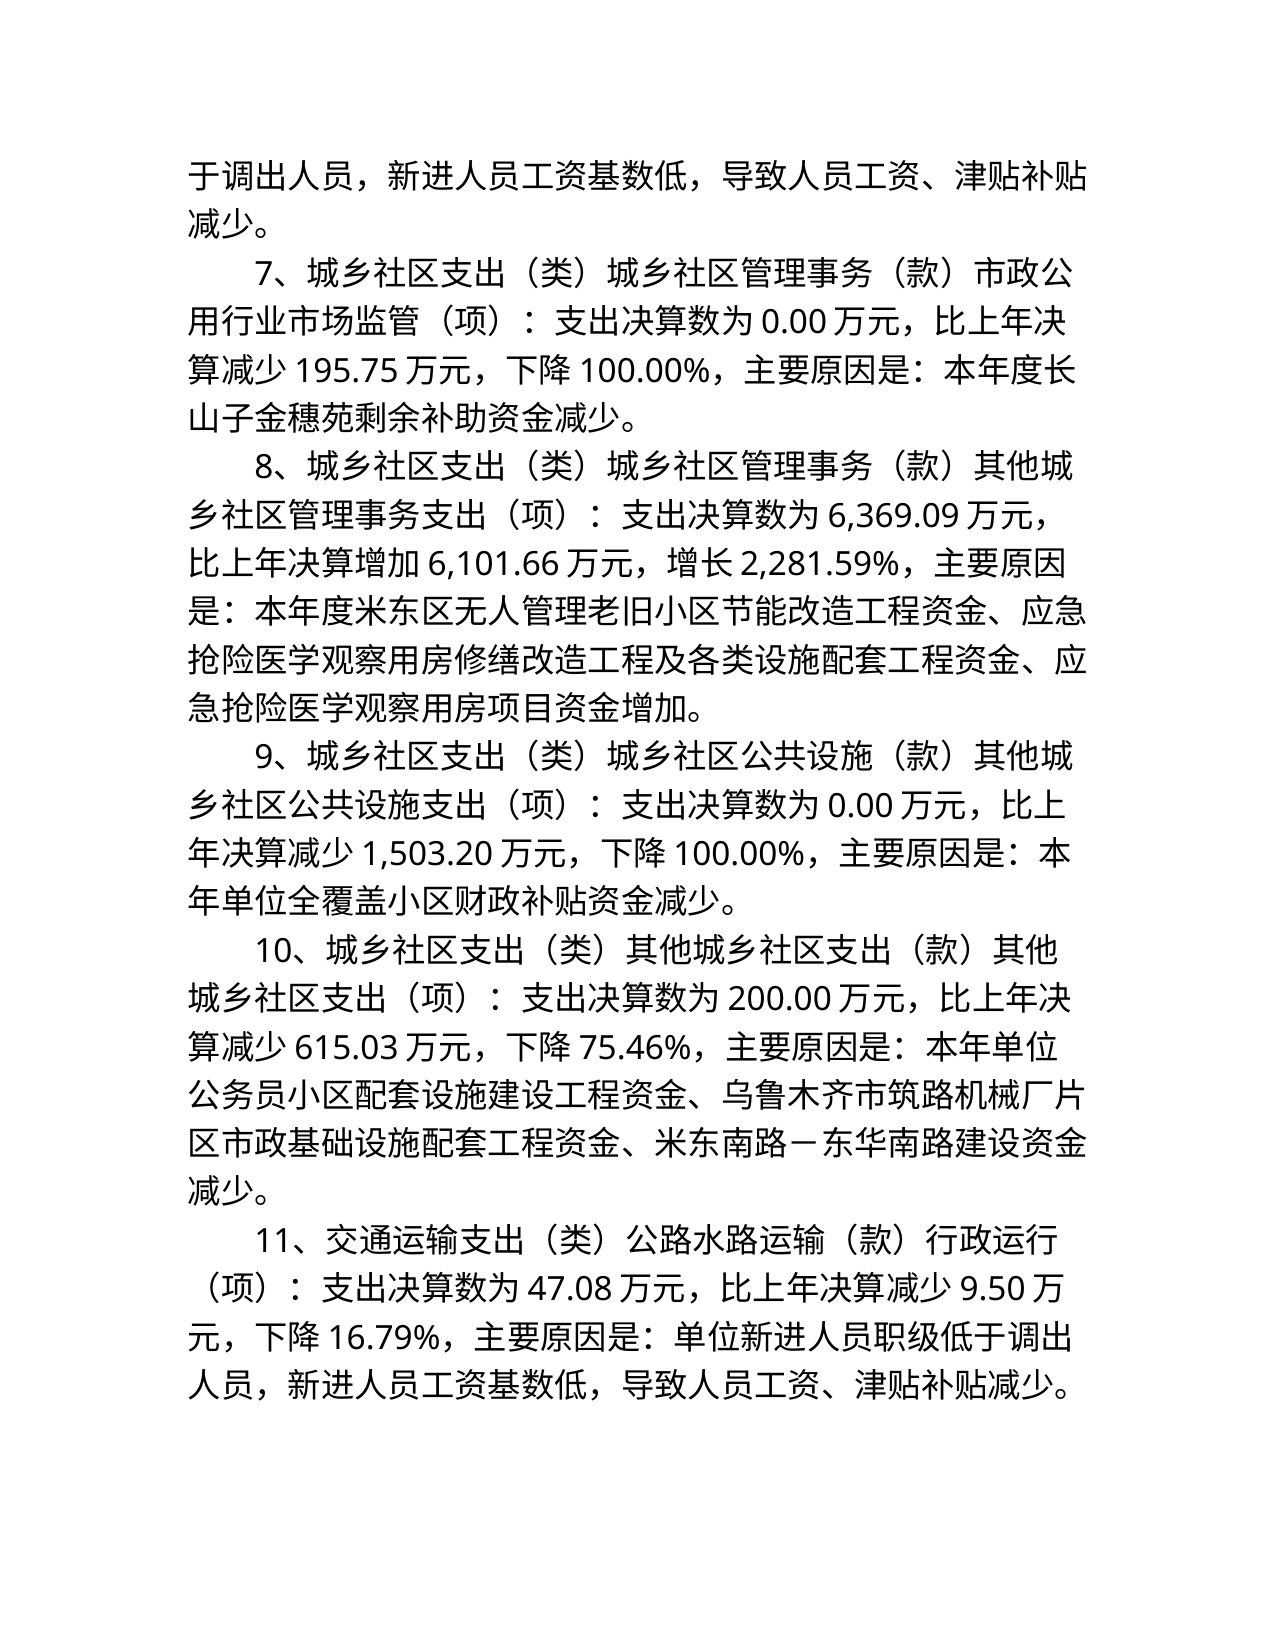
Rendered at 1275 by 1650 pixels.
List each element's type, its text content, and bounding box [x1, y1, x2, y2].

text 11、交通运输支出（类）公路水路运输（款）行政运行（项）：支出决算数为47.08万元，比上年决算减少9.50万元，下降16.79%，主要原因是：单位新进人员职级低于调出人员，新进人员工资基数低，导致人员工资、津贴补贴减少。 [187, 1213, 1087, 1407]
text 10、城乡社区支出（类）其他城乡社区支出（款）其他城乡社区支出（项）：支出决算数为200.00万元，比上年决算减少615.03万元，下降75.46%，主要原因是：本年单位公务员小区配套设施建设工程资金、乌鲁木齐市筑路机械厂片区市政基础设施配套工程资金、米东南路－东华南路建设资金减少。 [187, 923, 1087, 1213]
text 8、城乡社区支出（类）城乡社区管理事务（款）其他城乡社区管理事务支出（项）：支出决算数为6,369.09万元，比上年决算增加6,101.66万元，增长2,281.59%，主要原因是：本年度米东区无人管理老旧小区节能改造工程资金、应急抢险医学观察用房修缮改造工程及各类设施配套工程资金、应急抢险医学观察用房项目资金增加。 [187, 440, 1087, 730]
text 7、城乡社区支出（类）城乡社区管理事务（款）市政公用行业市场监管（项）：支出决算数为0.00万元，比上年决算减少195.75万元，下降100.00%，主要原因是：本年度长山子金穗苑剩余补助资金减少。 [187, 246, 1087, 440]
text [187, 150, 1087, 246]
text 9、城乡社区支出（类）城乡社区公共设施（款）其他城乡社区公共设施支出（项）：支出决算数为0.00万元，比上年决算减少1,503.20万元，下降100.00%，主要原因是：本年单位全覆盖小区财政补贴资金减少。 [187, 730, 1087, 923]
